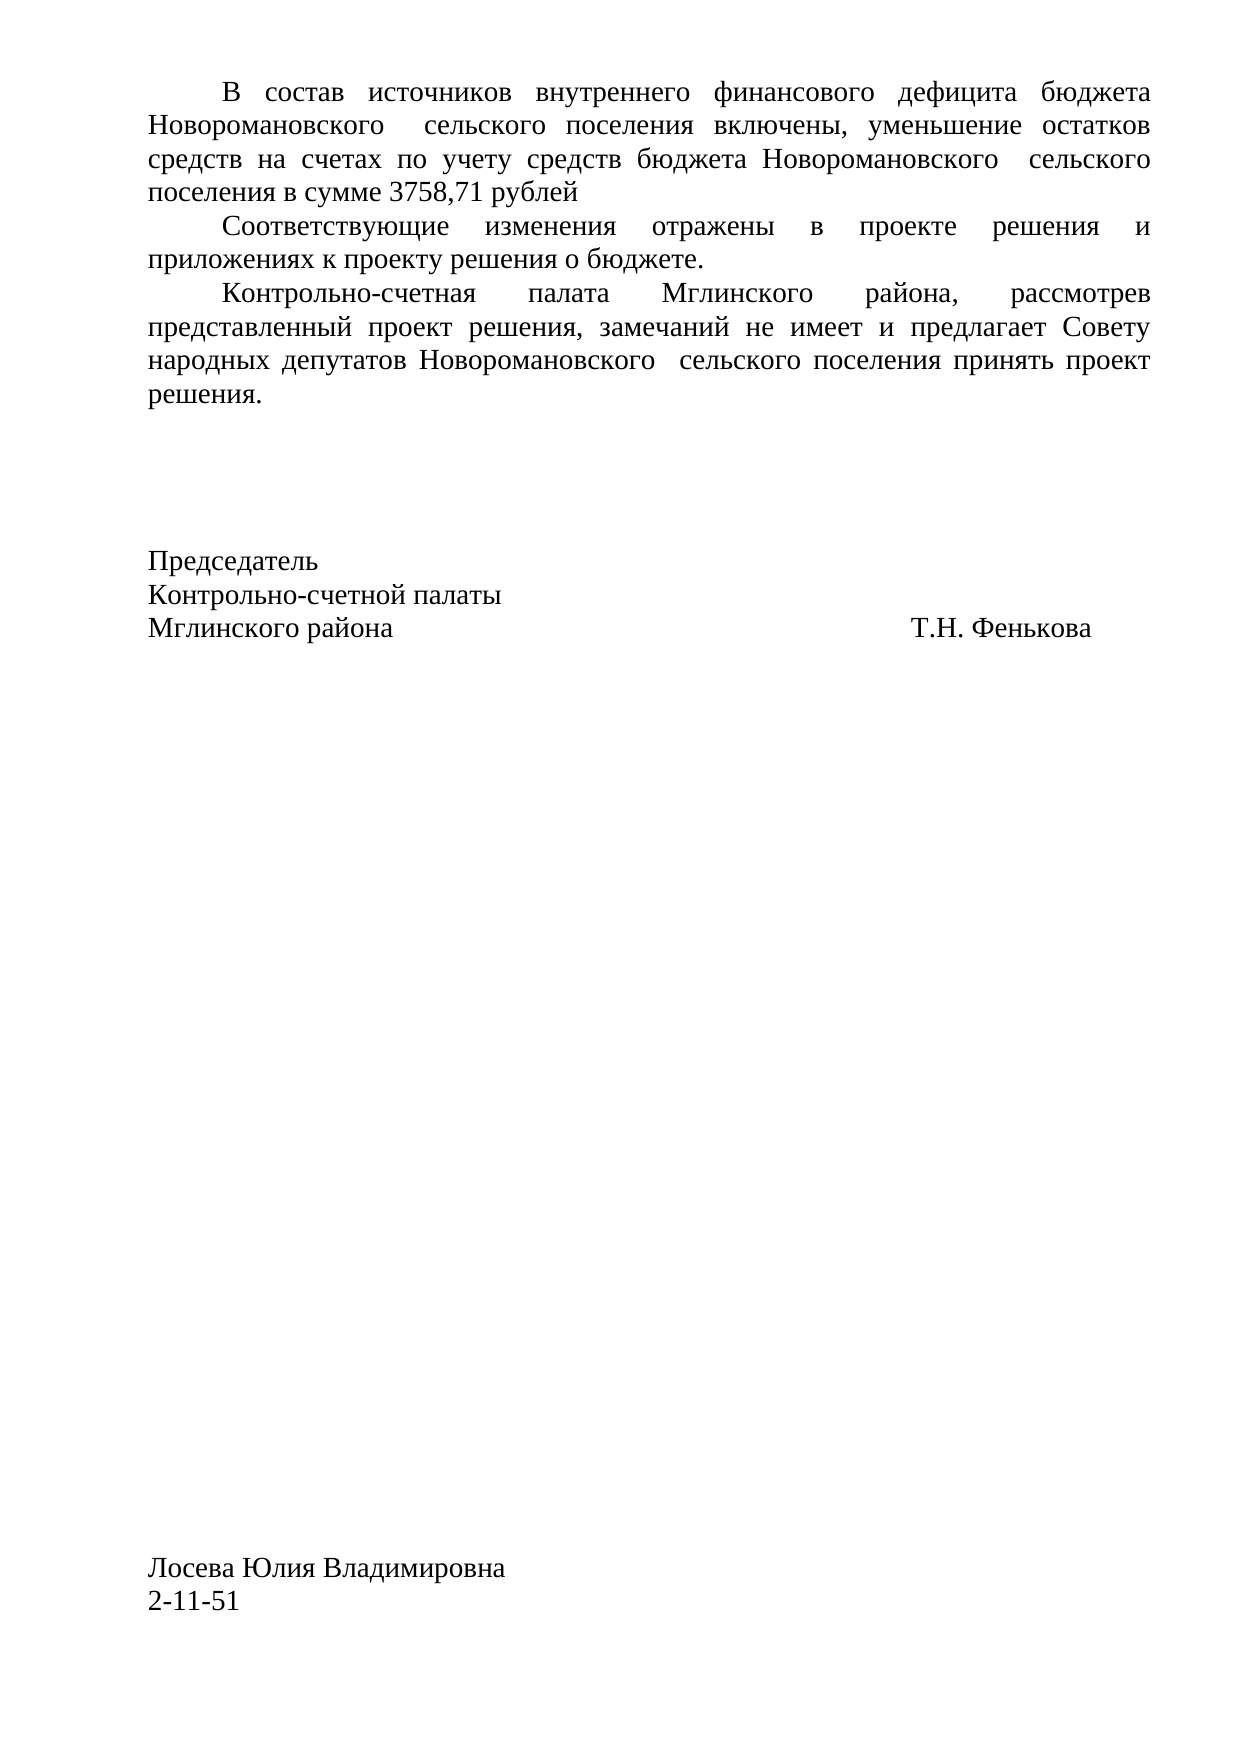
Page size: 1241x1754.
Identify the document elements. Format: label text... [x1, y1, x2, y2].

text Лосева Юлия Владимировна [148, 1550, 1152, 1583]
text Контрольно-счетная палата Мглинского района, рассмотрев представленный проект решения, замечаний не имеет и предлагает Совету народных депутатов Новоромановского сельского поселения принять проект решения. [148, 275, 1152, 409]
text Председатель [148, 543, 1152, 577]
text В состав источников внутреннего финансового дефицита бюджета Новоромановского сельского поселения включены, уменьшение остатков средств на счетах по учету средств бюджета Новоромановского сельского поселения в сумме 3758,71 рублей [148, 74, 1152, 208]
text Контрольно-счетной палаты [148, 577, 1152, 611]
text Мглинского района Т.Н. Фенькова [148, 611, 1152, 644]
text Соответствующие изменения отражены в проекте решения и приложениях к проекту решения о бюджете. [148, 208, 1152, 275]
text 2-11-51 [148, 1583, 1152, 1617]
